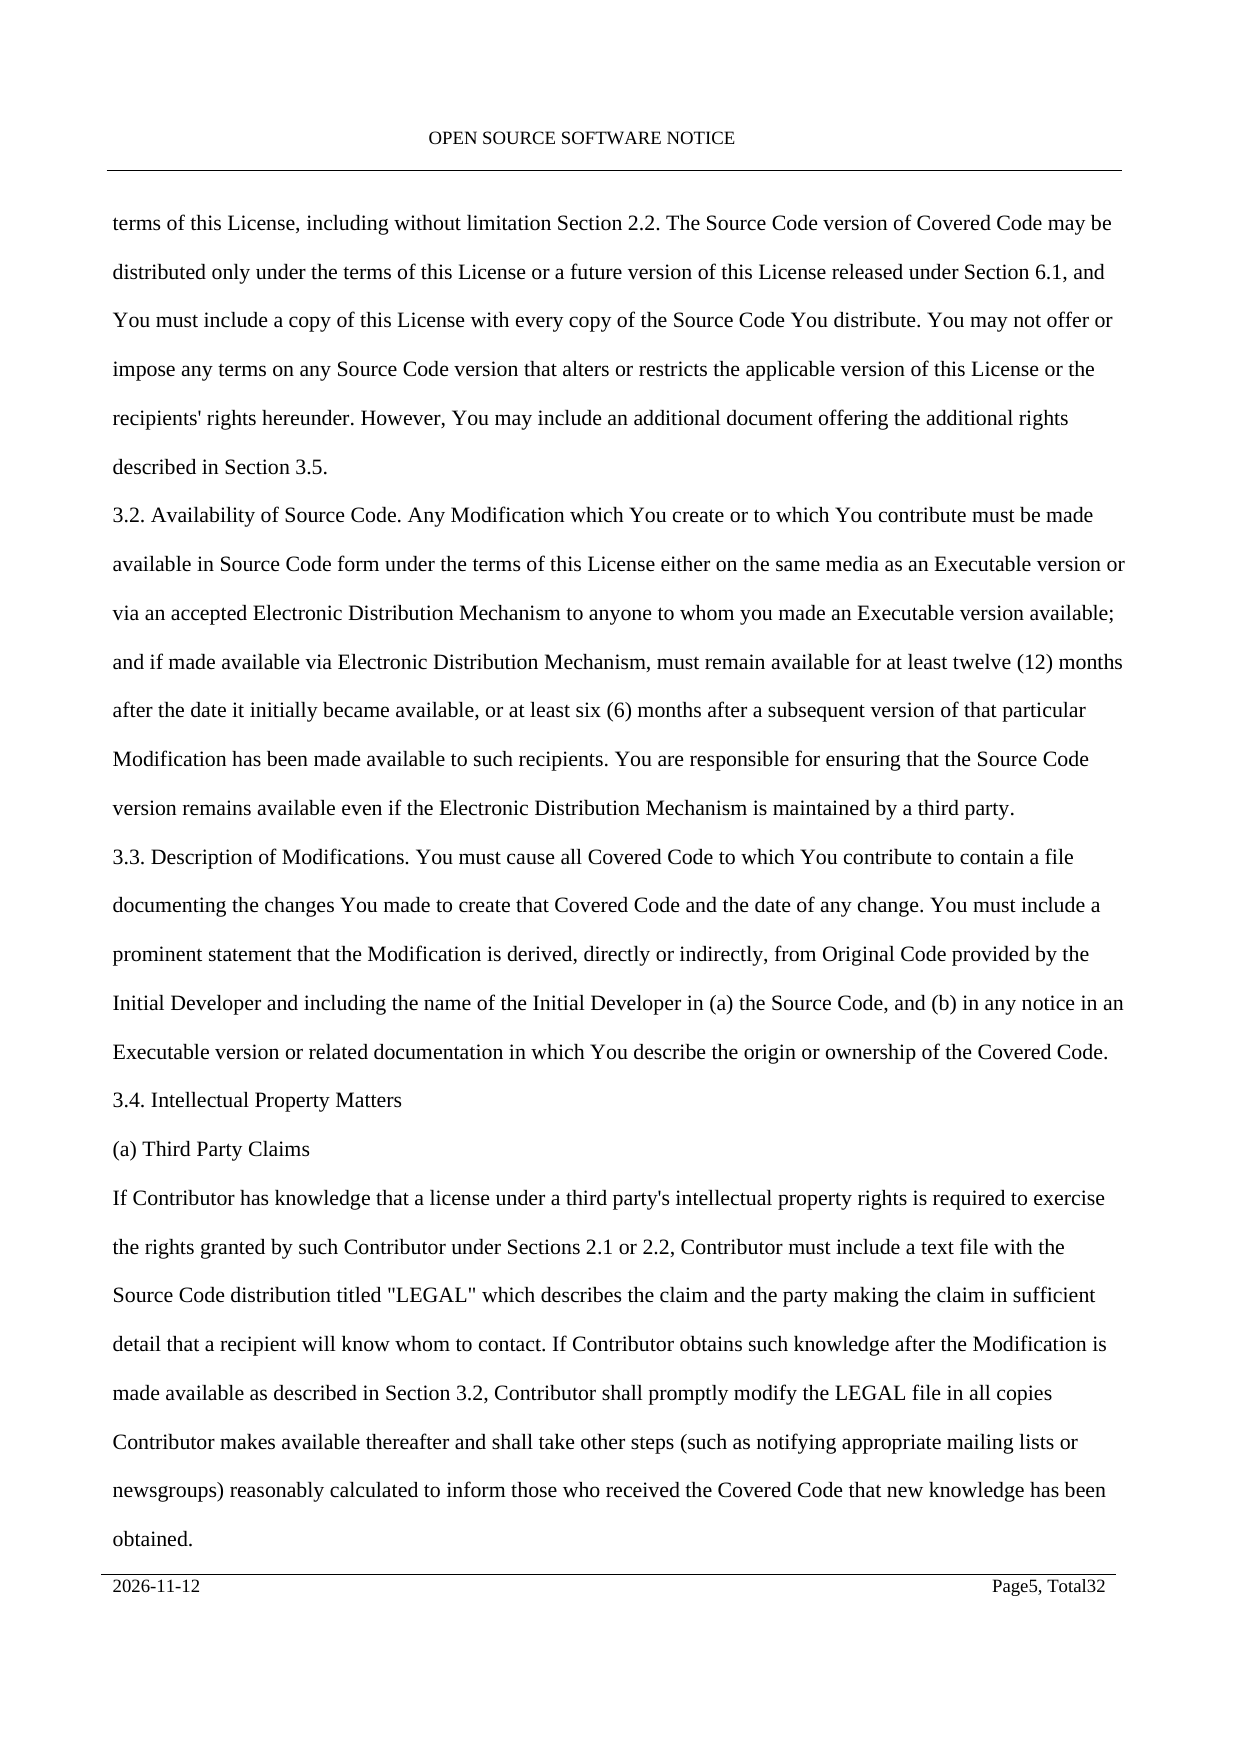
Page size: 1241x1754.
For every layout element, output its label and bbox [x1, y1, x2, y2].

text [112, 206, 1128, 1555]
